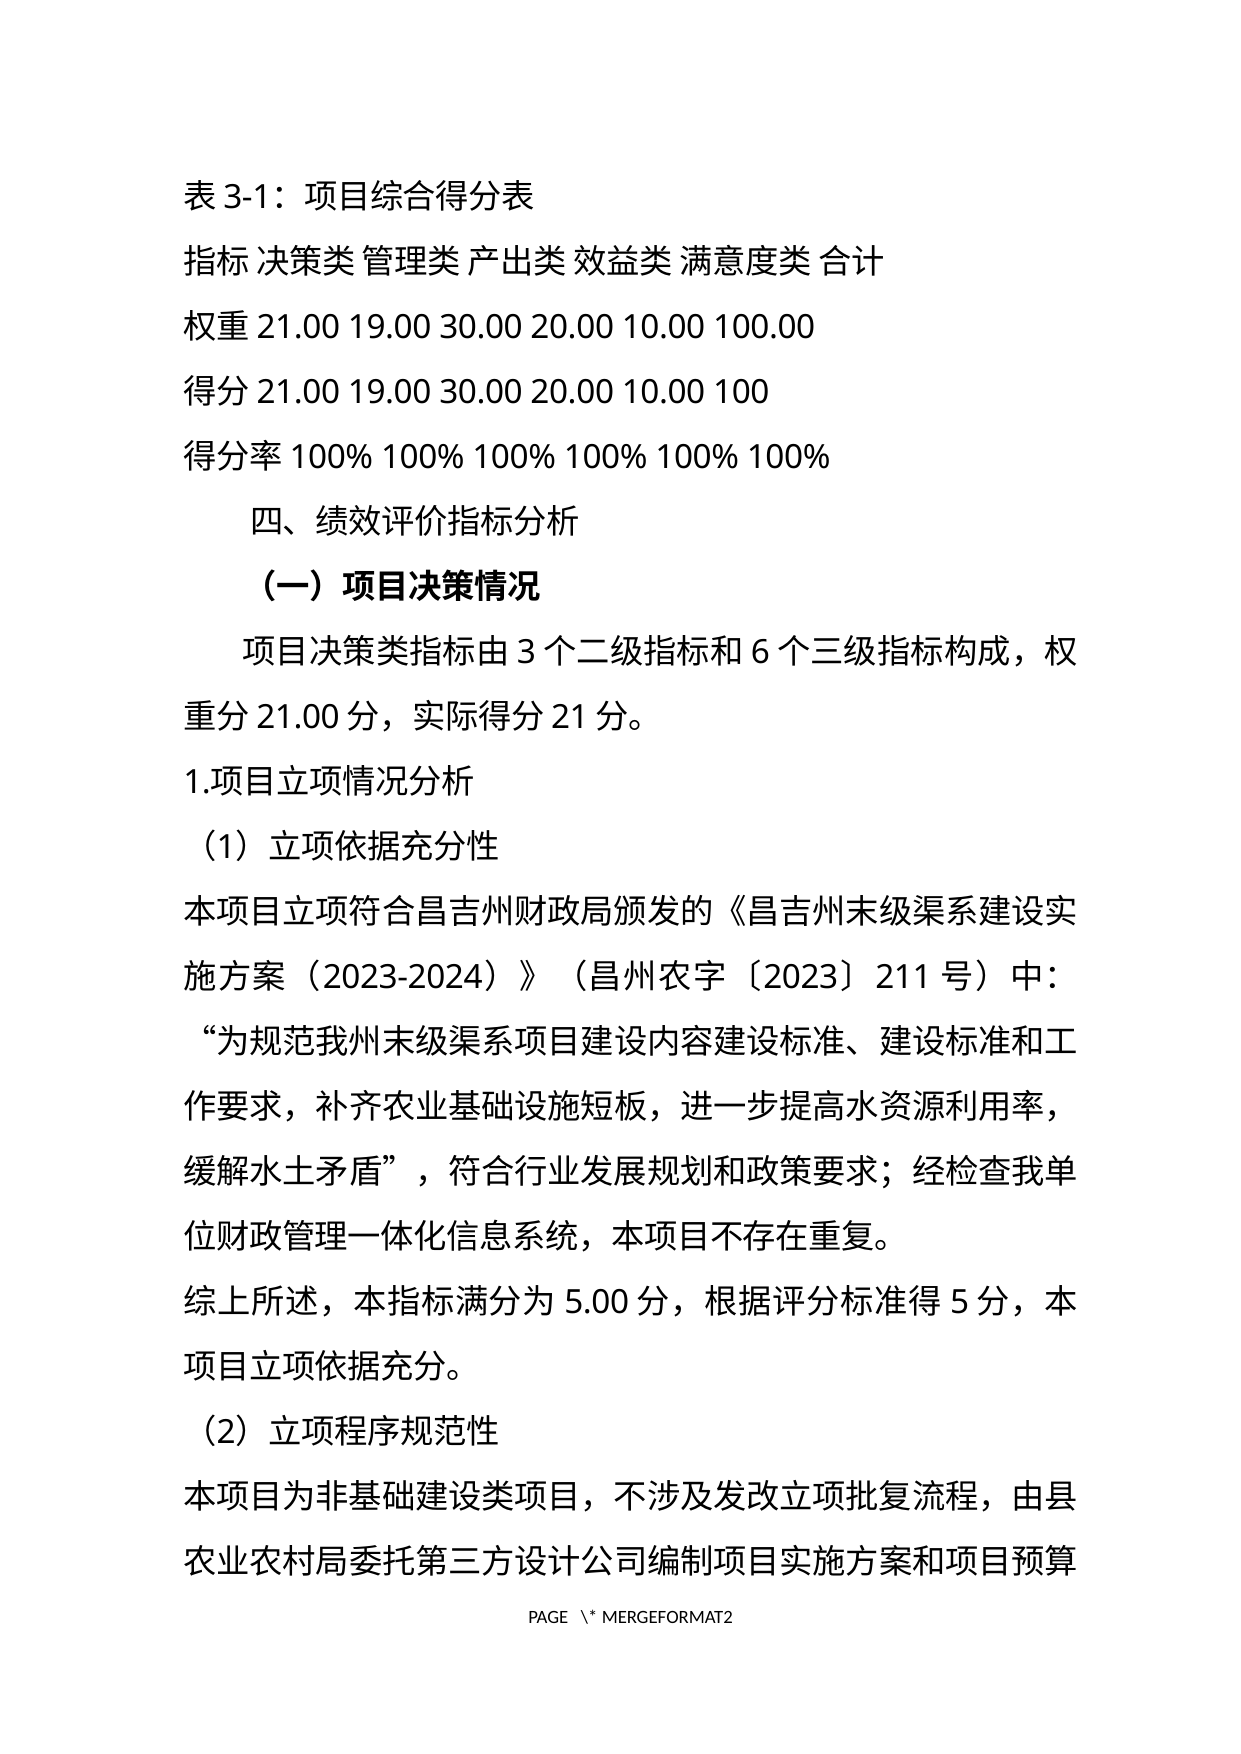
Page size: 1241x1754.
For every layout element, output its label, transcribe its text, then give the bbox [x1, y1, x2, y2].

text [183, 162, 1078, 487]
text 四、绩效评价指标分析 [183, 487, 1078, 552]
text （一）项目决策情况 [183, 552, 1078, 617]
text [183, 617, 1078, 1592]
